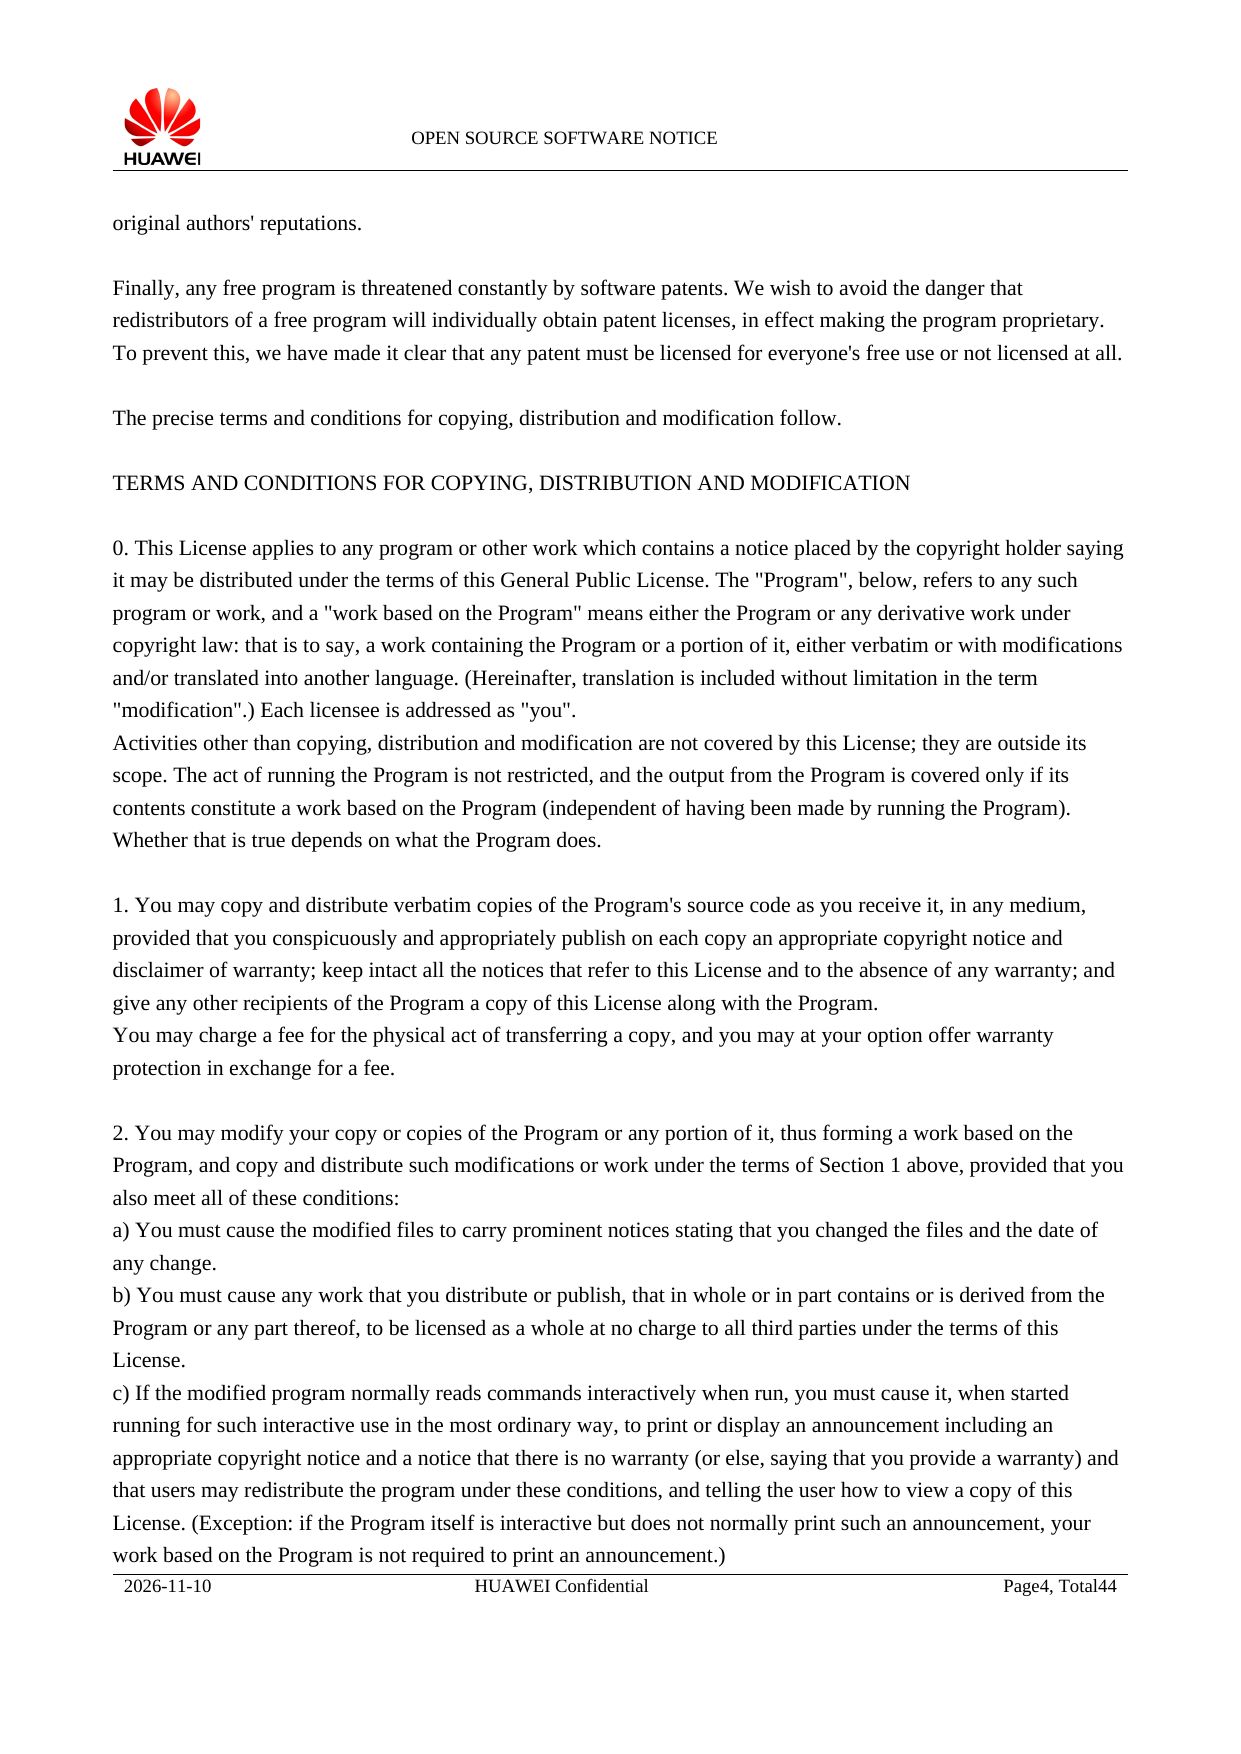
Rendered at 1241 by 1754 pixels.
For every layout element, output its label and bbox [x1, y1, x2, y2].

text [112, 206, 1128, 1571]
picture [124, 88, 201, 165]
